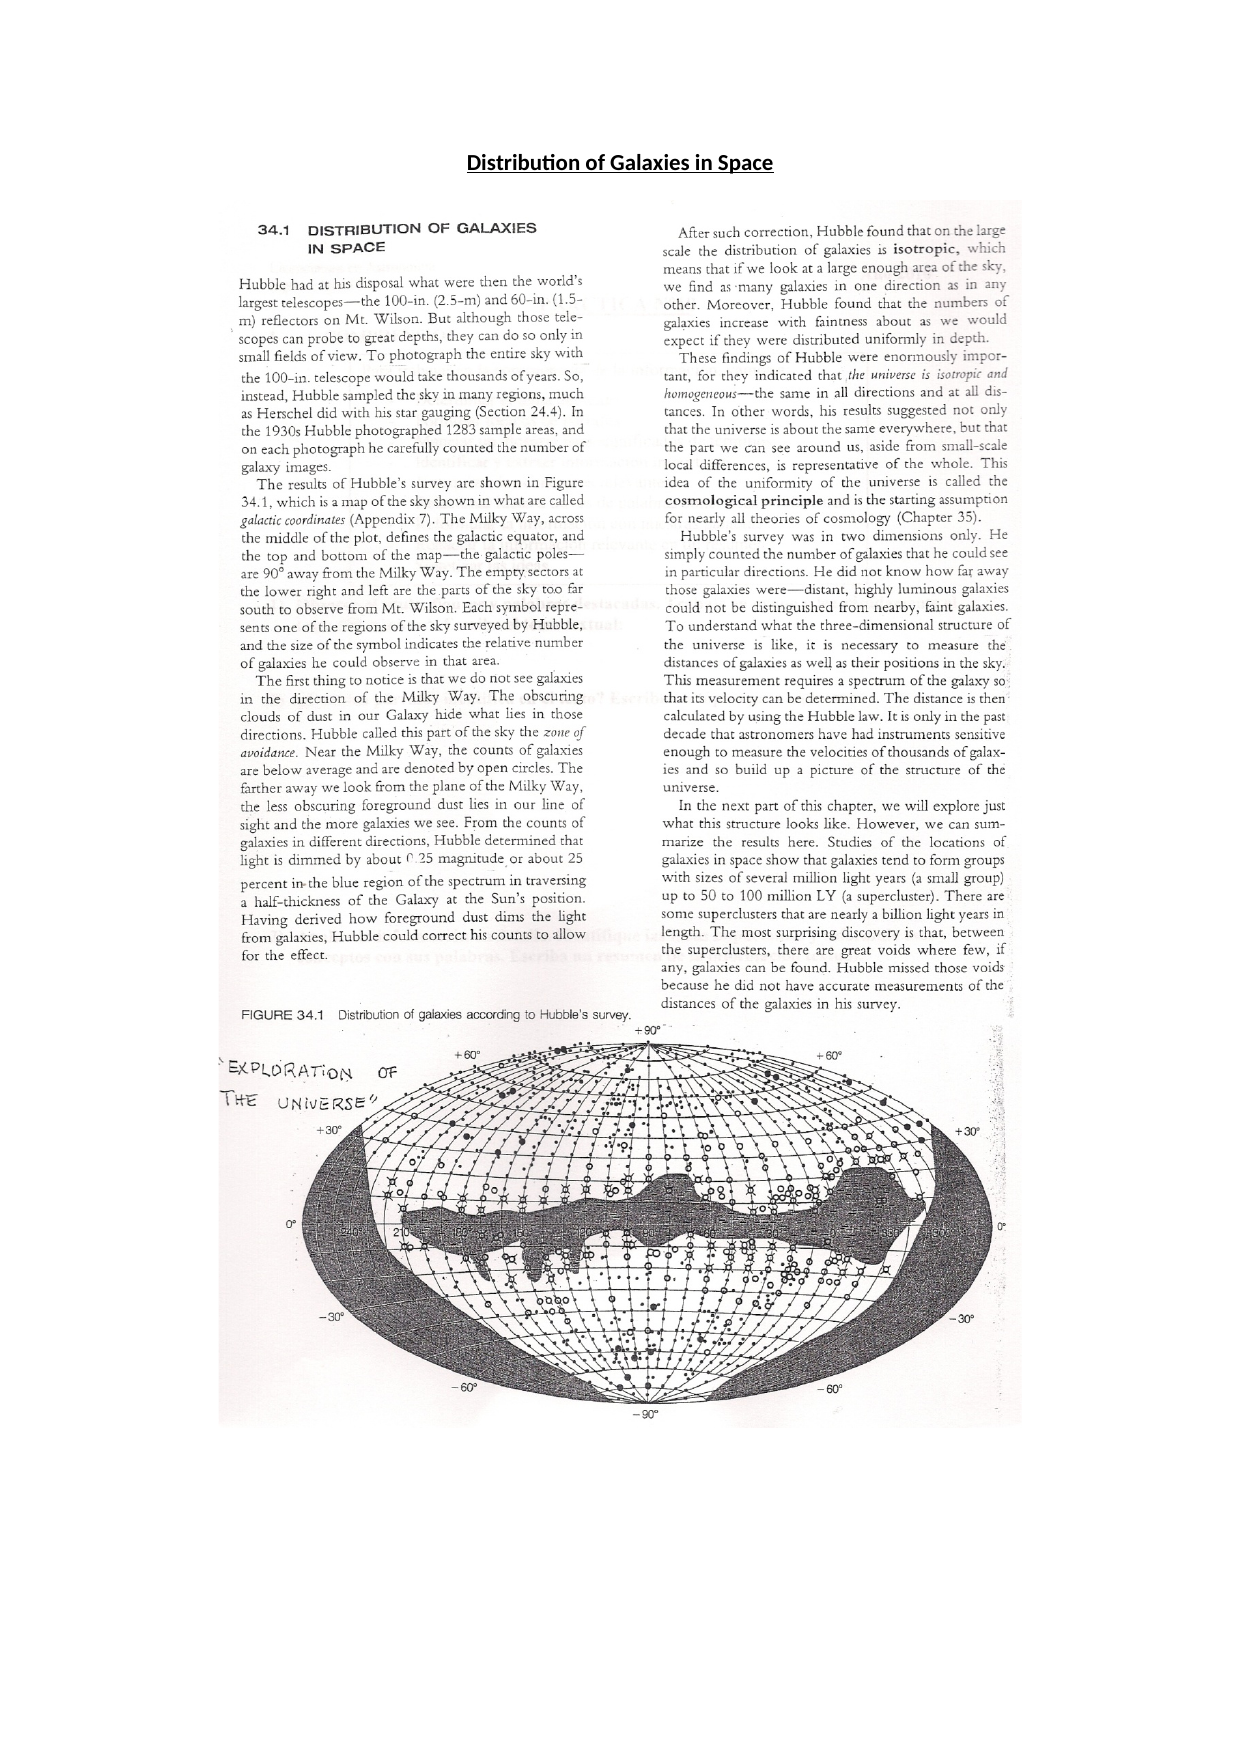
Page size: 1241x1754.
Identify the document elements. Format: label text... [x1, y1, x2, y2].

picture [218, 200, 1022, 1428]
text Distribution of Galaxies in Space [177, 148, 1063, 176]
